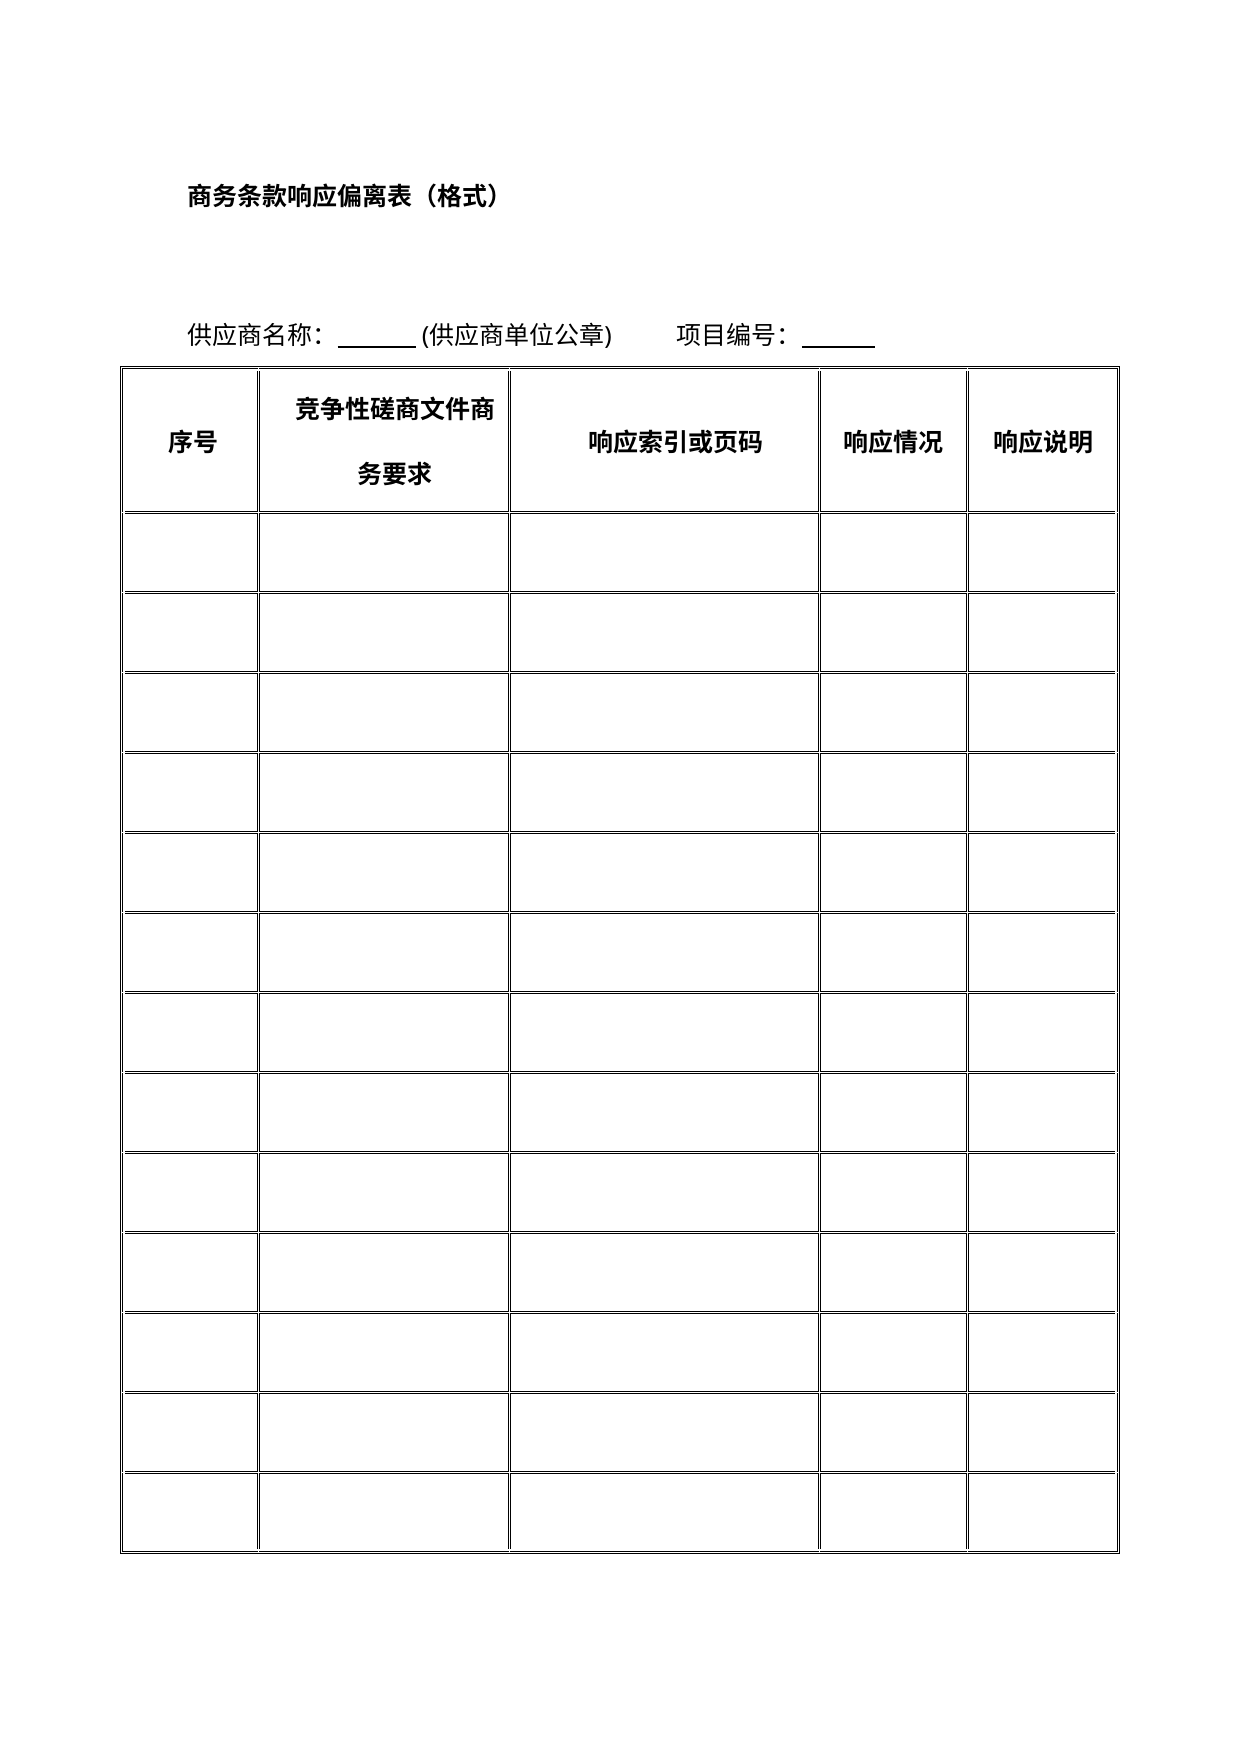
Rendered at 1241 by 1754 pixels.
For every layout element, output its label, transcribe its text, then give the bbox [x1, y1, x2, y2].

table_cell [122, 1311, 258, 1391]
table_cell [821, 674, 966, 751]
table_cell [260, 1074, 508, 1151]
table_cell [260, 754, 508, 831]
table_header 响应索引或页码 [509, 369, 819, 511]
table_cell [511, 1234, 818, 1311]
table_cell [122, 1391, 258, 1471]
table_cell [511, 994, 818, 1071]
table_cell [122, 1231, 258, 1311]
table_cell [511, 754, 818, 831]
table_cell [260, 594, 508, 671]
table_header 响应情况 [819, 369, 967, 511]
table_cell [821, 994, 966, 1071]
table_cell [260, 834, 508, 911]
table_cell [967, 1311, 1118, 1391]
table_cell [821, 914, 966, 991]
text 供应商名称： (供应商单位公章) 项目编号： [187, 301, 1053, 366]
table_cell [967, 1151, 1118, 1231]
table_cell [967, 671, 1118, 751]
table_cell [260, 1314, 508, 1391]
table_cell [967, 751, 1118, 831]
table_cell [122, 591, 258, 671]
table_cell [511, 1154, 818, 1231]
table_header 竞争性磋商文件商务要求 [258, 369, 509, 511]
table_cell [821, 1234, 966, 1311]
table_cell [122, 671, 258, 751]
table_cell [819, 1474, 967, 1551]
table_cell [967, 1071, 1118, 1151]
table_cell [122, 1071, 258, 1151]
table_cell [260, 994, 508, 1071]
table_cell [258, 1474, 509, 1551]
table_cell [122, 911, 258, 991]
table_cell [967, 1231, 1118, 1311]
table_cell [967, 911, 1118, 991]
table_cell [122, 1151, 258, 1231]
table_cell [122, 831, 258, 911]
table_cell [967, 591, 1118, 671]
table_cell [122, 751, 258, 831]
table_cell [967, 991, 1118, 1071]
table_cell [967, 831, 1118, 911]
table_cell [821, 1074, 966, 1151]
table_cell [821, 1314, 966, 1391]
table_cell [511, 1394, 818, 1471]
table_cell [260, 514, 508, 591]
table_cell [821, 514, 966, 591]
table_cell [967, 1471, 1118, 1551]
table_cell [821, 594, 966, 671]
table_cell [511, 914, 818, 991]
text 商务条款响应偏离表（格式） [187, 162, 1053, 227]
table_header 响应说明 [967, 369, 1117, 511]
table_cell [122, 1471, 258, 1551]
table_cell [260, 674, 508, 751]
table_cell [260, 1154, 508, 1231]
table_cell [122, 991, 258, 1071]
table_cell [511, 514, 818, 591]
table_cell [260, 1394, 508, 1471]
table_cell [260, 914, 508, 991]
table_cell [509, 1474, 819, 1551]
table_cell [967, 1391, 1118, 1471]
table_cell [821, 1394, 966, 1471]
table_cell [511, 1074, 818, 1151]
table_cell [967, 511, 1118, 591]
table_cell [122, 511, 258, 591]
table_cell [821, 754, 966, 831]
table_header 序号 [123, 369, 258, 511]
table_cell [260, 1234, 508, 1311]
table_cell [821, 834, 966, 911]
table_cell [511, 594, 818, 671]
table_cell [511, 674, 818, 751]
table_cell [821, 1154, 966, 1231]
table_cell [511, 1314, 818, 1391]
table_cell [511, 834, 818, 911]
